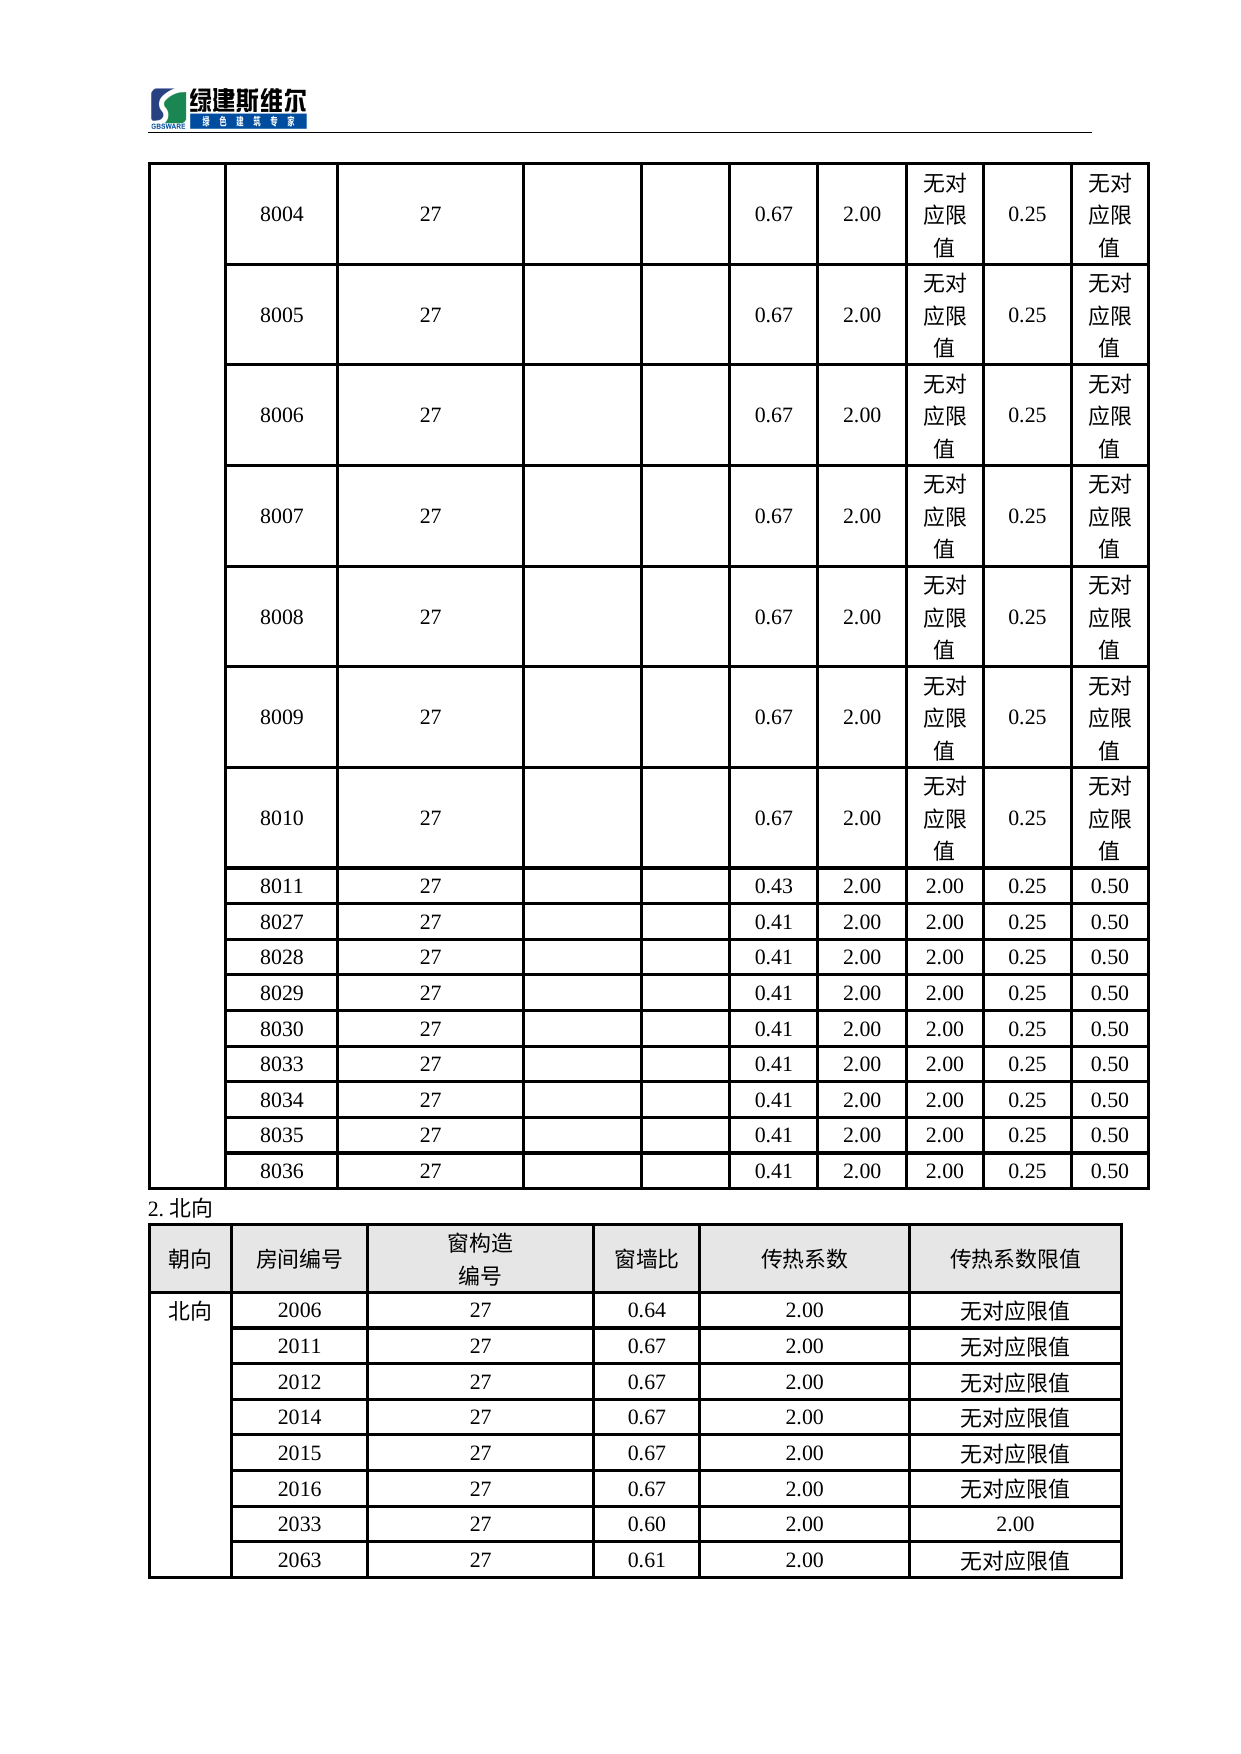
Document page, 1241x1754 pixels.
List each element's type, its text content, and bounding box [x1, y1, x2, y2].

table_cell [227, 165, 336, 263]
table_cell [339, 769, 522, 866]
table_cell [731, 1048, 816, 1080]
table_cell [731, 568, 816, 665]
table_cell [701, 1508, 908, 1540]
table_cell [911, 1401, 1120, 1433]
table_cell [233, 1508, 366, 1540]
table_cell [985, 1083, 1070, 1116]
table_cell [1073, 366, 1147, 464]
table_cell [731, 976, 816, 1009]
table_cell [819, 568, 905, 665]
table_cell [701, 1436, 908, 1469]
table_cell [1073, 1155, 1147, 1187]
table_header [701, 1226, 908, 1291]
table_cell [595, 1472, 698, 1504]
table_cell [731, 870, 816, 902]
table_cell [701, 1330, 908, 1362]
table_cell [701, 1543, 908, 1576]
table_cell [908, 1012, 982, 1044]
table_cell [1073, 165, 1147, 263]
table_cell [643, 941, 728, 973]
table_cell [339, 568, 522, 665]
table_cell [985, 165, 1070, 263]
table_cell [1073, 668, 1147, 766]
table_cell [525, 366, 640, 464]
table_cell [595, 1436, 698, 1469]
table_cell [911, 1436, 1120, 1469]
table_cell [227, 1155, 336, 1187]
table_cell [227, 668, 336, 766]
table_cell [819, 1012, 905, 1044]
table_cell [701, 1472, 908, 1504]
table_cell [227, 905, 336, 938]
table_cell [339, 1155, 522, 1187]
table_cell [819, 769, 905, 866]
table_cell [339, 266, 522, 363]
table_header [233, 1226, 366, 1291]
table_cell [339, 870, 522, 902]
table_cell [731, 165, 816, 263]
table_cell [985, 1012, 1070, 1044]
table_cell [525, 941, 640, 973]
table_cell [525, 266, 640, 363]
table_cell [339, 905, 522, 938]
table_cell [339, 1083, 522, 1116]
picture [147, 88, 308, 130]
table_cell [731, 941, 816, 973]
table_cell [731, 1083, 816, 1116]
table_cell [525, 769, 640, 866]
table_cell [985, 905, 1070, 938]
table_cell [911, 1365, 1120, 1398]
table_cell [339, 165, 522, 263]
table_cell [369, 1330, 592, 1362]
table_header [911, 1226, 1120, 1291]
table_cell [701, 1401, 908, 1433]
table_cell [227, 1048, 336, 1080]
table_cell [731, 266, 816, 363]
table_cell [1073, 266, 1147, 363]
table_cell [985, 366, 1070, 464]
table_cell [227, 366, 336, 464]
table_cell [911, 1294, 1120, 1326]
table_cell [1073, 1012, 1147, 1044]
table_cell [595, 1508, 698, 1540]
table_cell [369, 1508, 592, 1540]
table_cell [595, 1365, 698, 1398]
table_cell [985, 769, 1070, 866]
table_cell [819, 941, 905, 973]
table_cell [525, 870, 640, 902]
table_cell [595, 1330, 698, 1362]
text 2. 北向 [148, 1190, 1092, 1223]
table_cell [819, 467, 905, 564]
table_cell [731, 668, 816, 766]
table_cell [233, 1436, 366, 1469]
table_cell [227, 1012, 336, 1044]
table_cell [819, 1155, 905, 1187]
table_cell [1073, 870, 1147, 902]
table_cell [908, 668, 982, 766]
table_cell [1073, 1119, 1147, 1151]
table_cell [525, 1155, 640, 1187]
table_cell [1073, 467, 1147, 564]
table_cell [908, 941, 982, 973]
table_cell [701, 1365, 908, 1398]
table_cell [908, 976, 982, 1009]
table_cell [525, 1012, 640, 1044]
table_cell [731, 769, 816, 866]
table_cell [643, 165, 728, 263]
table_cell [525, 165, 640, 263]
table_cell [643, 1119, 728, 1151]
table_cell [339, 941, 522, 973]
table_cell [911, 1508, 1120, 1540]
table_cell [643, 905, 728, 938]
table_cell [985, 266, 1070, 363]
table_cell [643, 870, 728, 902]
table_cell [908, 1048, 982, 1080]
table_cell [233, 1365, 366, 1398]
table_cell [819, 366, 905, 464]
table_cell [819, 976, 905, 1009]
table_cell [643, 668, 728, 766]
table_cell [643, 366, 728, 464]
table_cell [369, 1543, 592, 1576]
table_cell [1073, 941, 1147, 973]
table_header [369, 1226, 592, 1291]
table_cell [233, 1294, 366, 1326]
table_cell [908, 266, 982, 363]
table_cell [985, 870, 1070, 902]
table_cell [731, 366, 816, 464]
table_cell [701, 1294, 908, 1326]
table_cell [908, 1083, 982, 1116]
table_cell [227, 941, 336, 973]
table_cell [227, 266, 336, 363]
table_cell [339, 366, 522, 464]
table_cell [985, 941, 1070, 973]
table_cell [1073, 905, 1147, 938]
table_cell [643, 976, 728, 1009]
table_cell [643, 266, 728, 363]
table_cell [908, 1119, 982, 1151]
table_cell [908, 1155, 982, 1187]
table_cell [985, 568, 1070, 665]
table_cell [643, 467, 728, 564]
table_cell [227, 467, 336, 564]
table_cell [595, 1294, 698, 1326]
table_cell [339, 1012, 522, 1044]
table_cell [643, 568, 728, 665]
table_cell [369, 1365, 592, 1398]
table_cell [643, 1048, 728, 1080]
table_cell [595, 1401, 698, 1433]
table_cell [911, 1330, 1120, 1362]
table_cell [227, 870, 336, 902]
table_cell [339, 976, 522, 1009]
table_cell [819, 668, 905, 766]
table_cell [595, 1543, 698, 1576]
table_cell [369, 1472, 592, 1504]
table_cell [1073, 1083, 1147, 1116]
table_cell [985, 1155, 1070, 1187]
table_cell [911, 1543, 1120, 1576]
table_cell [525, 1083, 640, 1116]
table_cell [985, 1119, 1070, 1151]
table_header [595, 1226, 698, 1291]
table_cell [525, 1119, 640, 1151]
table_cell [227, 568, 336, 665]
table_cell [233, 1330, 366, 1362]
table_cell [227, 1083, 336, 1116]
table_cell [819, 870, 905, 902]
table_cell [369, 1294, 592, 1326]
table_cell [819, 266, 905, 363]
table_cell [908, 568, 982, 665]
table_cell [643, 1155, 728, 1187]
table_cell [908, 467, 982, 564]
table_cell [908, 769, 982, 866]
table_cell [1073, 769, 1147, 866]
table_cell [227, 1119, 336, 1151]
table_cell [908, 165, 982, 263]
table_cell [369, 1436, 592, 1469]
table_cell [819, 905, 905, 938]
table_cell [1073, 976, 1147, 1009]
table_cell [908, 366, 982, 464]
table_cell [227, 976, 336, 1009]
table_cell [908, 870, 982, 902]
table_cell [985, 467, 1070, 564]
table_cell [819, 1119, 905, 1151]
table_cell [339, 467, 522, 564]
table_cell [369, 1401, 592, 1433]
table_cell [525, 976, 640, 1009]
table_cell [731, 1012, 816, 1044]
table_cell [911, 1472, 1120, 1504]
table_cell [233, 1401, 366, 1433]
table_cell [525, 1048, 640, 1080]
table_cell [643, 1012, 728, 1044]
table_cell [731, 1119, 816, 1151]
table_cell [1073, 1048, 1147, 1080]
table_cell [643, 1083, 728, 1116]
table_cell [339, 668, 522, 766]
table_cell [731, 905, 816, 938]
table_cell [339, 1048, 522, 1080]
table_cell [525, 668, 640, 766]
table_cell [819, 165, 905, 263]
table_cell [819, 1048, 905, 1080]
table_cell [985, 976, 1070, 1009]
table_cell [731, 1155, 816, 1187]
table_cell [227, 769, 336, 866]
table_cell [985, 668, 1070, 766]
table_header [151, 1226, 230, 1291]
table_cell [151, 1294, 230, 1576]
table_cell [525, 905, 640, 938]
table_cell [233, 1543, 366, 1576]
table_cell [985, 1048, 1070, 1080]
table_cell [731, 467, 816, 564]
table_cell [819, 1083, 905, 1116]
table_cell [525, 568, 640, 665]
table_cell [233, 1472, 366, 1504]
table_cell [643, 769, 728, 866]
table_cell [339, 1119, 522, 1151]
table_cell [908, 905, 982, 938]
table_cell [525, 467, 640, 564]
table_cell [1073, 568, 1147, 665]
